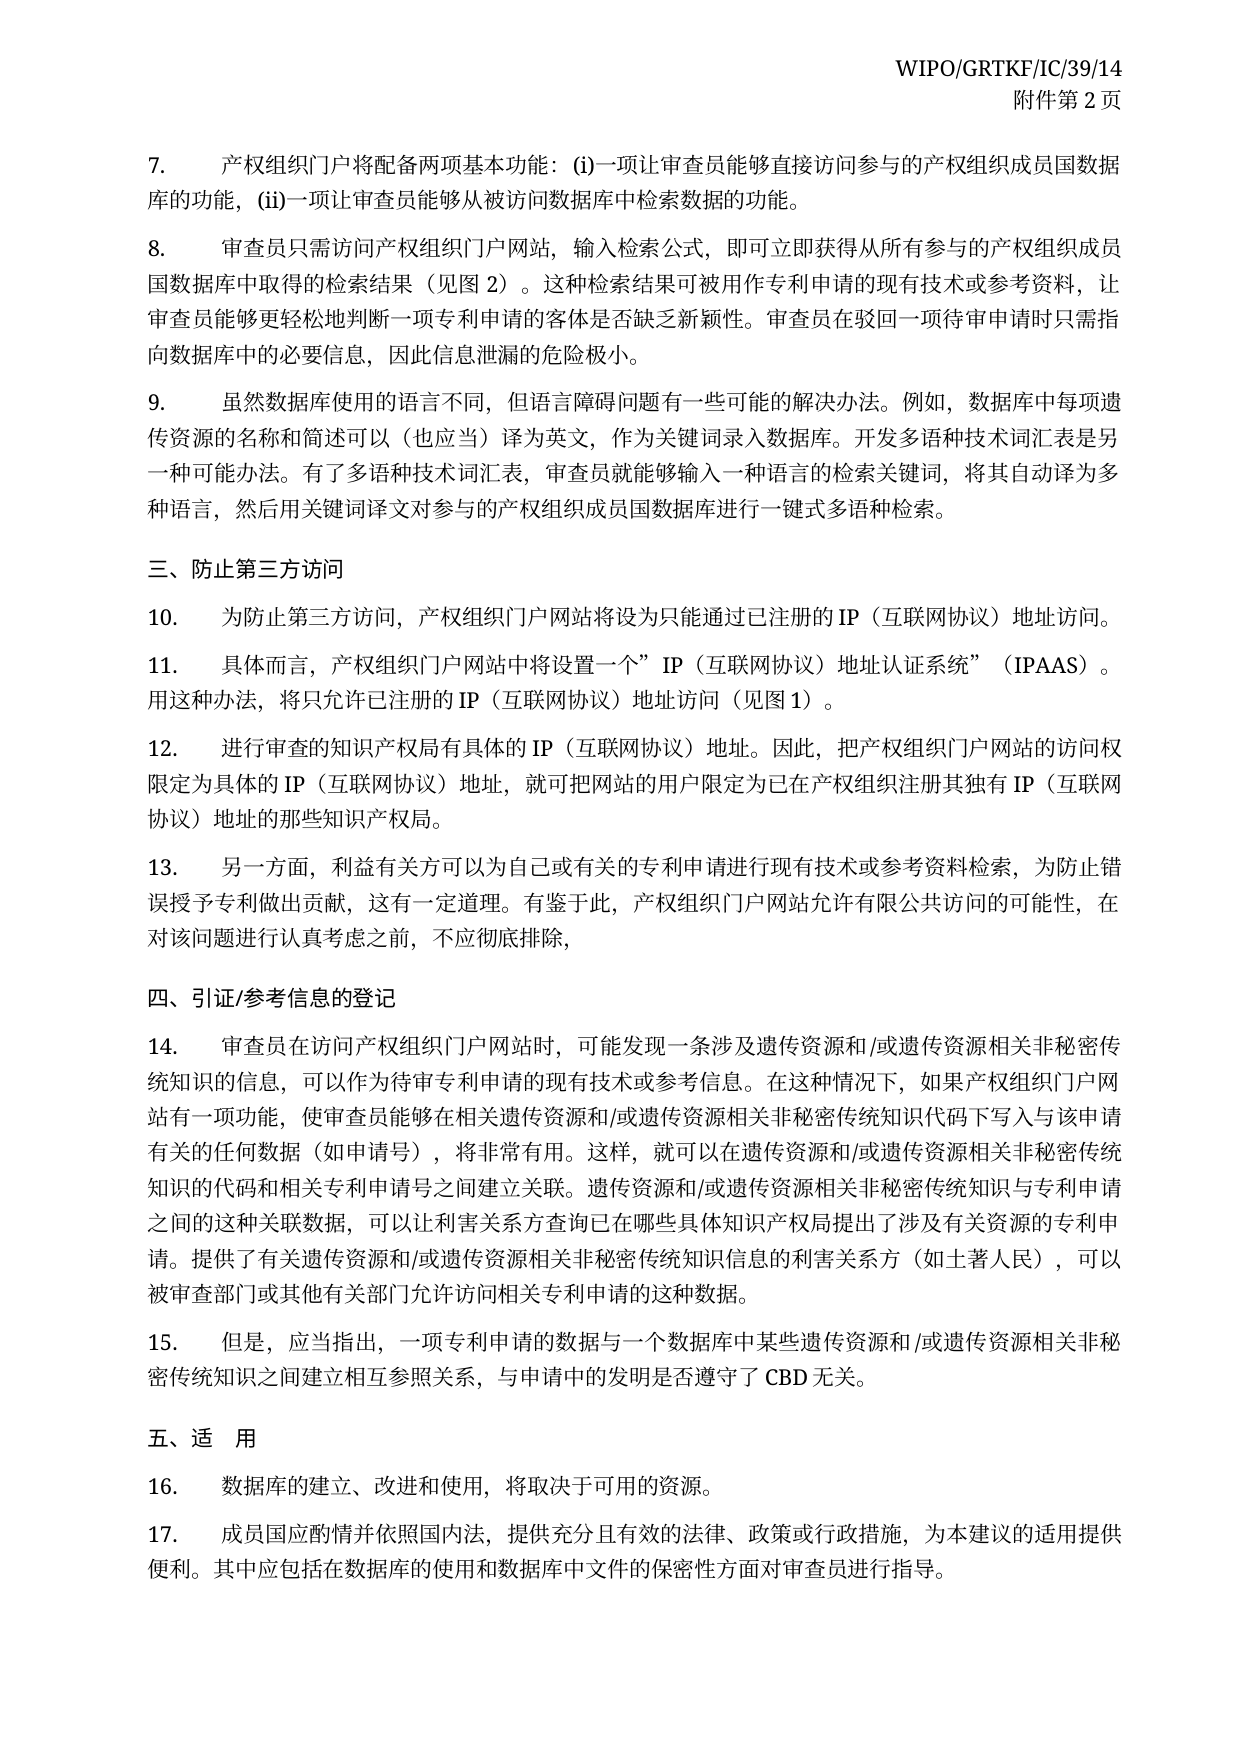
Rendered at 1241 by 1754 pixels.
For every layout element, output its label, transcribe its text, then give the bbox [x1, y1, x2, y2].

list 另一方面，利益有关方可以为自己或有关的专利申请进行现有技术或参考资料检索，为防止错误授予专利做出贡献，这有一定道理。有鉴于此，产权组织门户网站允许有限公共访问的可能性，在对该问题进行认真考虑之前，不应彻底排除， [148, 846, 1122, 953]
list 审查员在访问产权组织门户网站时，可能发现一条涉及遗传资源和/或遗传资源相关非秘密传统知识的信息，可以作为待审专利申请的现有技术或参考信息。在这种情况下，如果产权组织门户网站有一项功能，使审查员能够在相关遗传资源和/或遗传资源相关非秘密传统知识代码下写入与该申请有关的任何数据（如申请号），将非常有用。这样，就可以在遗传资源和/或遗传资源相关非秘密传统知识的代码和相关专利申请号之间建立关联。遗传资源和/或遗传资源相关非秘密传统知识与专利申请之间的这种关联数据，可以让利害关系方查询已在哪些具体知识产权局提出了涉及有关资源的专利申请。提供了有关遗传资源和/或遗传资源相关非秘密传统知识信息的利害关系方（如土著人民），可以被审查部门或其他有关部门允许访问相关专利申请的这种数据。 [148, 1026, 1122, 1309]
list 进行审查的知识产权局有具体的IP（互联网协议）地址。因此，把产权组织门户网站的访问权限定为具体的IP（互联网协议）地址，就可把网站的用户限定为已在产权组织注册其独有IP（互联网协议）地址的那些知识产权局。 [148, 728, 1122, 834]
list 数据库的建立、改进和使用，将取决于可用的资源。 [148, 1465, 1122, 1501]
list 成员国应酌情并依照国内法，提供充分且有效的法律、政策或行政措施，为本建议的适用提供便利。其中应包括在数据库的使用和数据库中文件的保密性方面对审查员进行指导。 [148, 1513, 1122, 1584]
list 具体而言，产权组织门户网站中将设置一个”IP（互联网协议）地址认证系统”（IPAAS）。用这种办法，将只允许已注册的IP（互联网协议）地址访问（见图1）。 [148, 644, 1122, 715]
text 四、引证/参考信息的登记 [148, 978, 1122, 1013]
list 虽然数据库使用的语言不同，但语言障碍问题有一些可能的解决办法。例如，数据库中每项遗传资源的名称和简述可以（也应当）译为英文，作为关键词录入数据库。开发多语种技术词汇表是另一种可能办法。有了多语种技术词汇表，审查员就能够输入一种语言的检索关键词，将其自动译为多种语言，然后用关键词译文对参与的产权组织成员国数据库进行一键式多语种检索。 [148, 382, 1122, 523]
list 产权组织门户将配备两项基本功能：(i)一项让审查员能够直接访问参与的产权组织成员国数据库的功能，(ii)一项让审查员能够从被访问数据库中检索数据的功能。 [148, 144, 1122, 215]
text 三、防止第三方访问 [148, 548, 1122, 584]
list 为防止第三方访问，产权组织门户网站将设为只能通过已注册的IP（互联网协议）地址访问。 [148, 596, 1122, 632]
list 但是，应当指出，一项专利申请的数据与一个数据库中某些遗传资源和/或遗传资源相关非秘密传统知识之间建立相互参照关系，与申请中的发明是否遵守了CBD无关。 [148, 1321, 1122, 1392]
list 审查员只需访问产权组织门户网站，输入检索公式，即可立即获得从所有参与的产权组织成员国数据库中取得的检索结果（见图2）。这种检索结果可被用作专利申请的现有技术或参考资料，让审查员能够更轻松地判断一项专利申请的客体是否缺乏新颖性。审查员在驳回一项待审申请时只需指向数据库中的必要信息，因此信息泄漏的危险极小。 [148, 228, 1122, 369]
text 五、适 用 [148, 1417, 1122, 1453]
